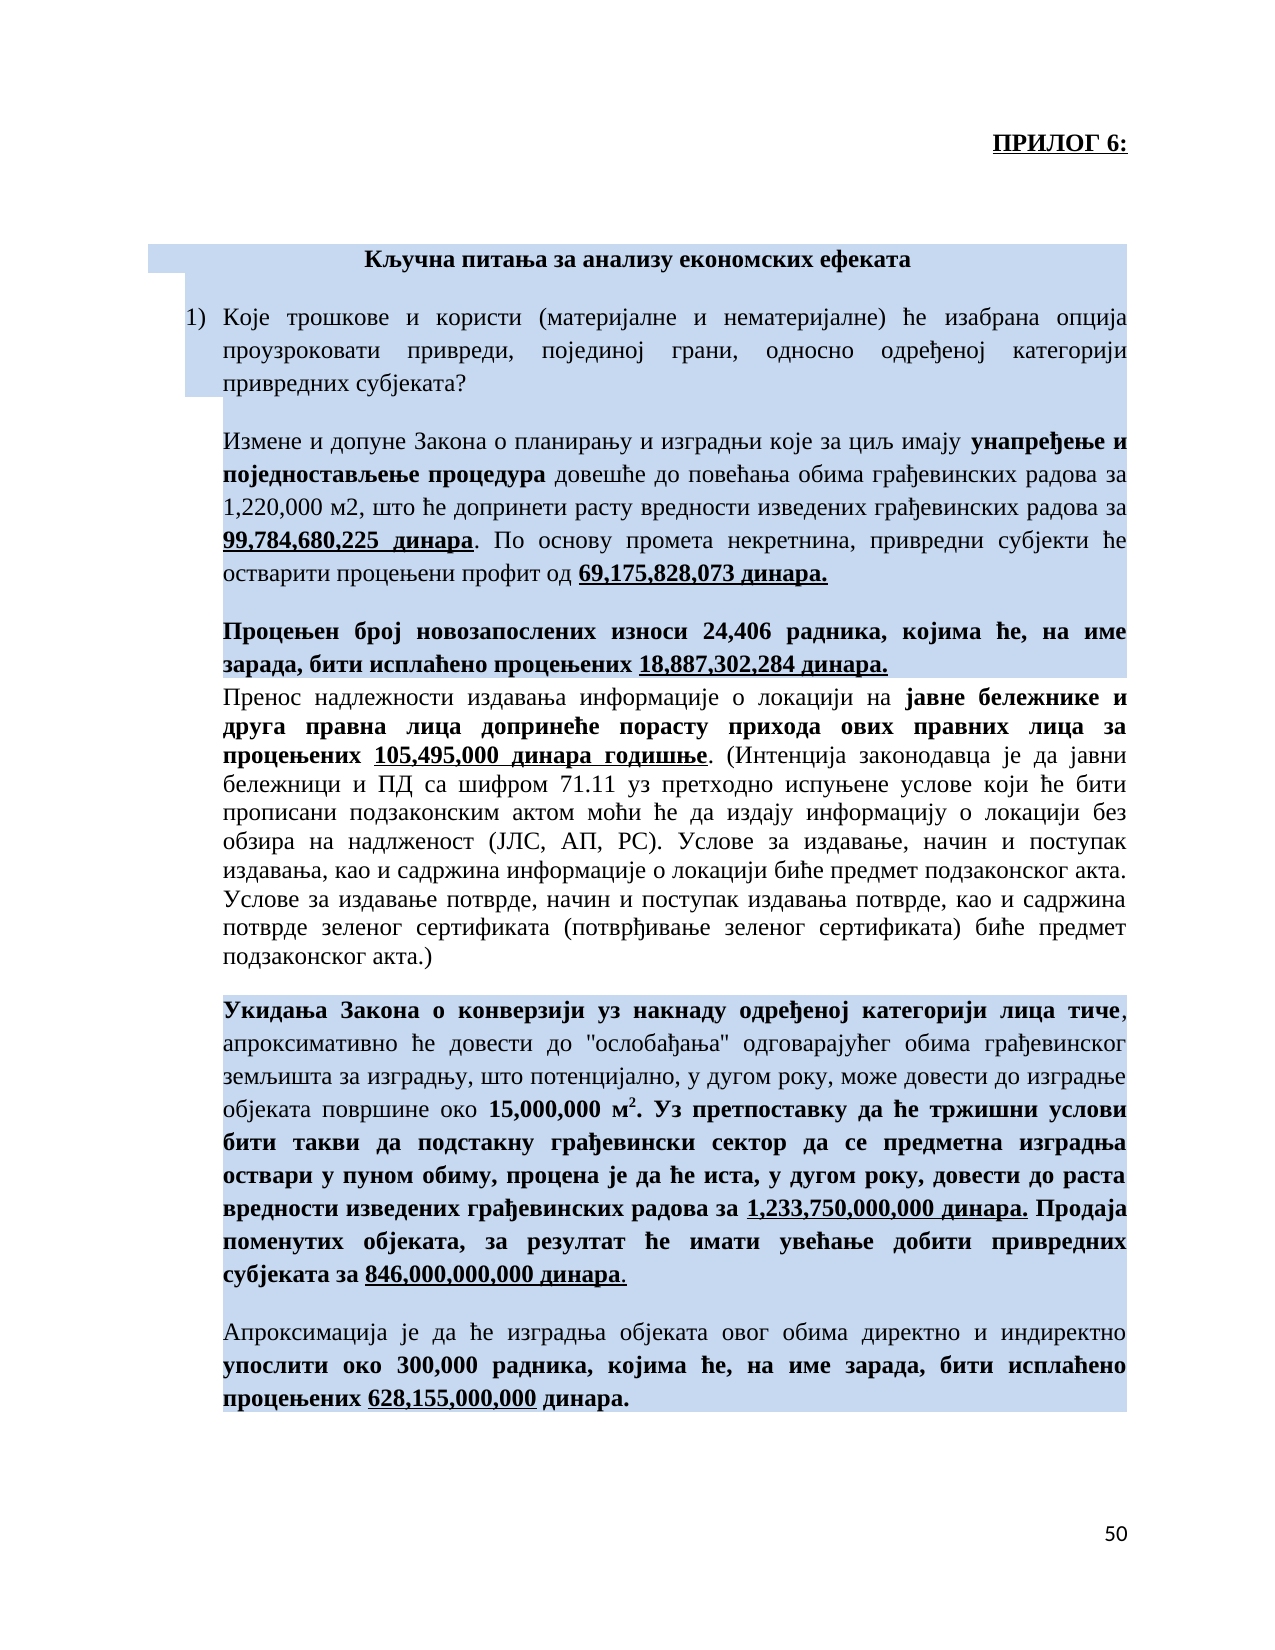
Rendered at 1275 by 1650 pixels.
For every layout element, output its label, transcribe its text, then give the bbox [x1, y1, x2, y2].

text Кључна питања за анализу економских ефеката [148, 244, 1127, 273]
text Апроксимација је да ће изградња објеката овог обима директно и индиректно упослити око 300,000 радника, којима ће, на име зарада, бити исплаћено процењених 628,155,000,000 динара. [223, 1317, 1127, 1412]
text Укидања Закона о конверзији уз накнаду одређеној категорији лица тиче, апроксимативно ће довести до ''ослобађања'' одговарајућег обима грађевинског земљишта за изградњу, што потенцијално, у дугом року, може довести до изградње објеката површине око 15,000,000 м2. Уз претпоставку да ће тржишни услови бити такви да подстакну грађевински сектор да се предметна изградња оствари у пуном обиму, процена је да ће иста, у дугом року, довести до раста вредности изведених грађевинских радова за 1,233,750,000,000 динара. Продаја поменутих објеката, за резултат ће имати увећање добити привредних субјеката за 846,000,000,000 динара. [223, 995, 1127, 1288]
list Које трошкове и користи (материјалне и нематеријалне) ће изабрана опција проузроковати привреди, појединој грани, односно одређеној категорији привредних субјеката? [185, 302, 1127, 397]
text Измене и допуне Закона о планирању и изградњи које за циљ имају унапређење и поједностављење процедура довешће до повећања обима грађевинских радова за 1,220,000 м2, што ће допринети расту вредности изведених грађевинских радова за 99,784,680,225 динара. По основу промета некретнина, привредни субјекти ће остварити процењени профит од 69,175,828,073 динара. [223, 426, 1127, 587]
text ПРИЛОГ 6: [148, 128, 1127, 157]
text Процењен број новозапослених износи 24,406 радника, којима ће, на име зарада, бити исплаћено процењених 18,887,302,284 динара. [223, 616, 1127, 678]
text Пренос надлежности издавања информације о локацији на јавне бележнике и друга правна лица допринеће порасту прихода ових правних лица за процењених 105,495,000 динара годишње. (Интенција законодавца је да јавни бележници и ПД са шифром 71.11 уз претходно испуњене услове који ће бити прописани подзаконским актом моћи ће да издају информацију о локацији без обзира на надлженост (ЈЛС, АП, РС). Услове за издавање, начин и поступак издавања, као и садржина информације о локацији биће предмет подзаконског акта. Услове за издавање потврде, начин и поступак издавања потврде, као и садржина потврде зеленог сертификата (потврђивање зеленог сертификата) биће предмет подзаконског акта.) [223, 682, 1127, 970]
